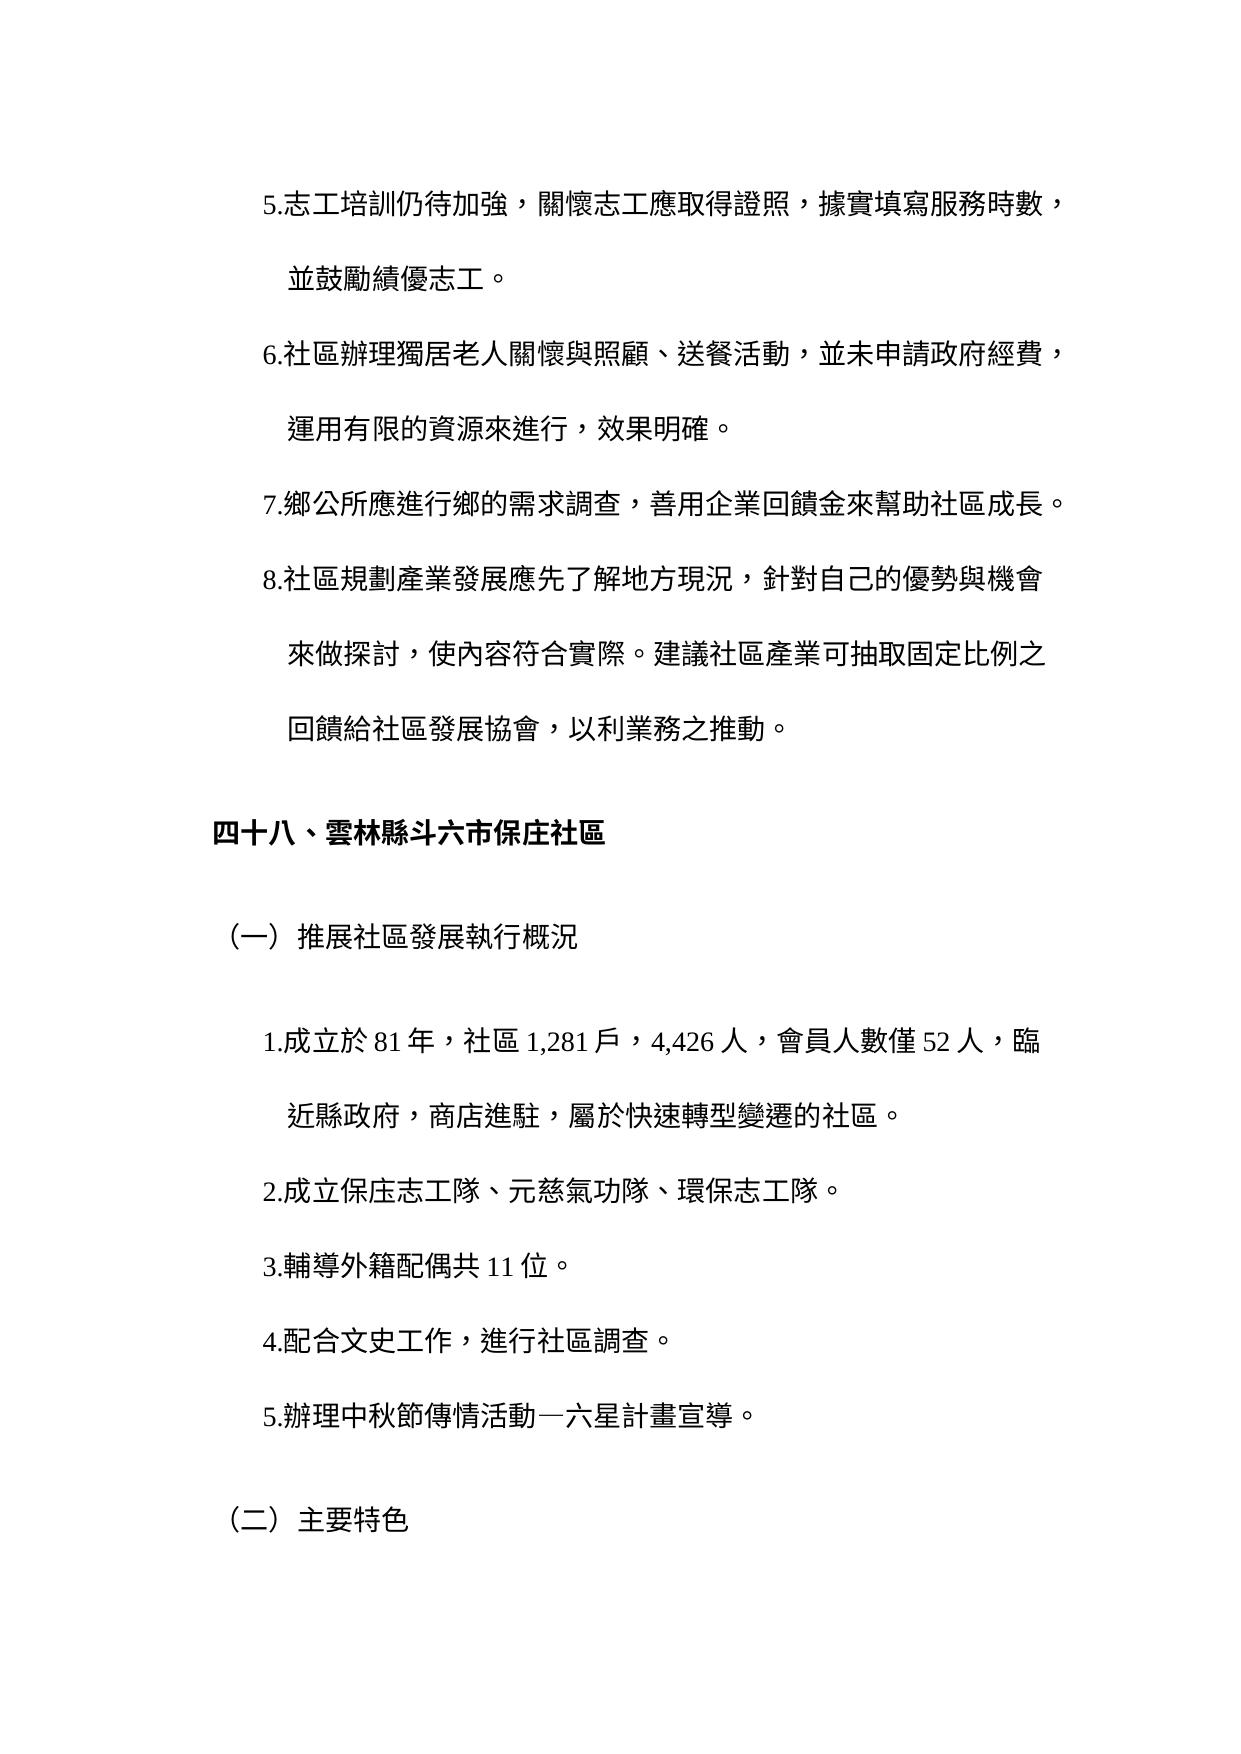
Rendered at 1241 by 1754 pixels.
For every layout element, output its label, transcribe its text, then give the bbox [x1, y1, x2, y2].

text 5.辦理中秋節傳情活動—六星計畫宣導。 [262, 1377, 1053, 1452]
text 四十八、雲林縣斗六市保庄社區 [187, 794, 1053, 869]
text （二）主要特色 [187, 1481, 1053, 1556]
text 5.志工培訓仍待加強，關懷志工應取得證照，據實填寫服務時數，並鼓勵績優志工。 [262, 164, 1053, 314]
text 3.輔導外籍配偶共11位。 [262, 1227, 1053, 1302]
text 1.成立於81年，社區1,281戶，4,426人，會員人數僅52人，臨近縣政府，商店進駐，屬於快速轉型變遷的社區。 [262, 1002, 1053, 1152]
text 6.社區辦理獨居老人關懷與照顧、送餐活動，並未申請政府經費，運用有限的資源來進行，效果明確。 [262, 314, 1053, 464]
text 4.配合文史工作，進行社區調查。 [262, 1302, 1053, 1377]
text （一）推展社區發展執行概況 [187, 898, 1053, 973]
text 2.成立保庒志工隊、元慈氣功隊、環保志工隊。 [262, 1152, 1053, 1227]
text 8.社區規劃產業發展應先了解地方現況，針對自己的優勢與機會來做探討，使內容符合實際。建議社區產業可抽取固定比例之回饋給社區發展協會，以利業務之推動。 [262, 539, 1053, 764]
text 7.鄉公所應進行鄉的需求調查，善用企業回饋金來幫助社區成長。 [262, 464, 1053, 539]
